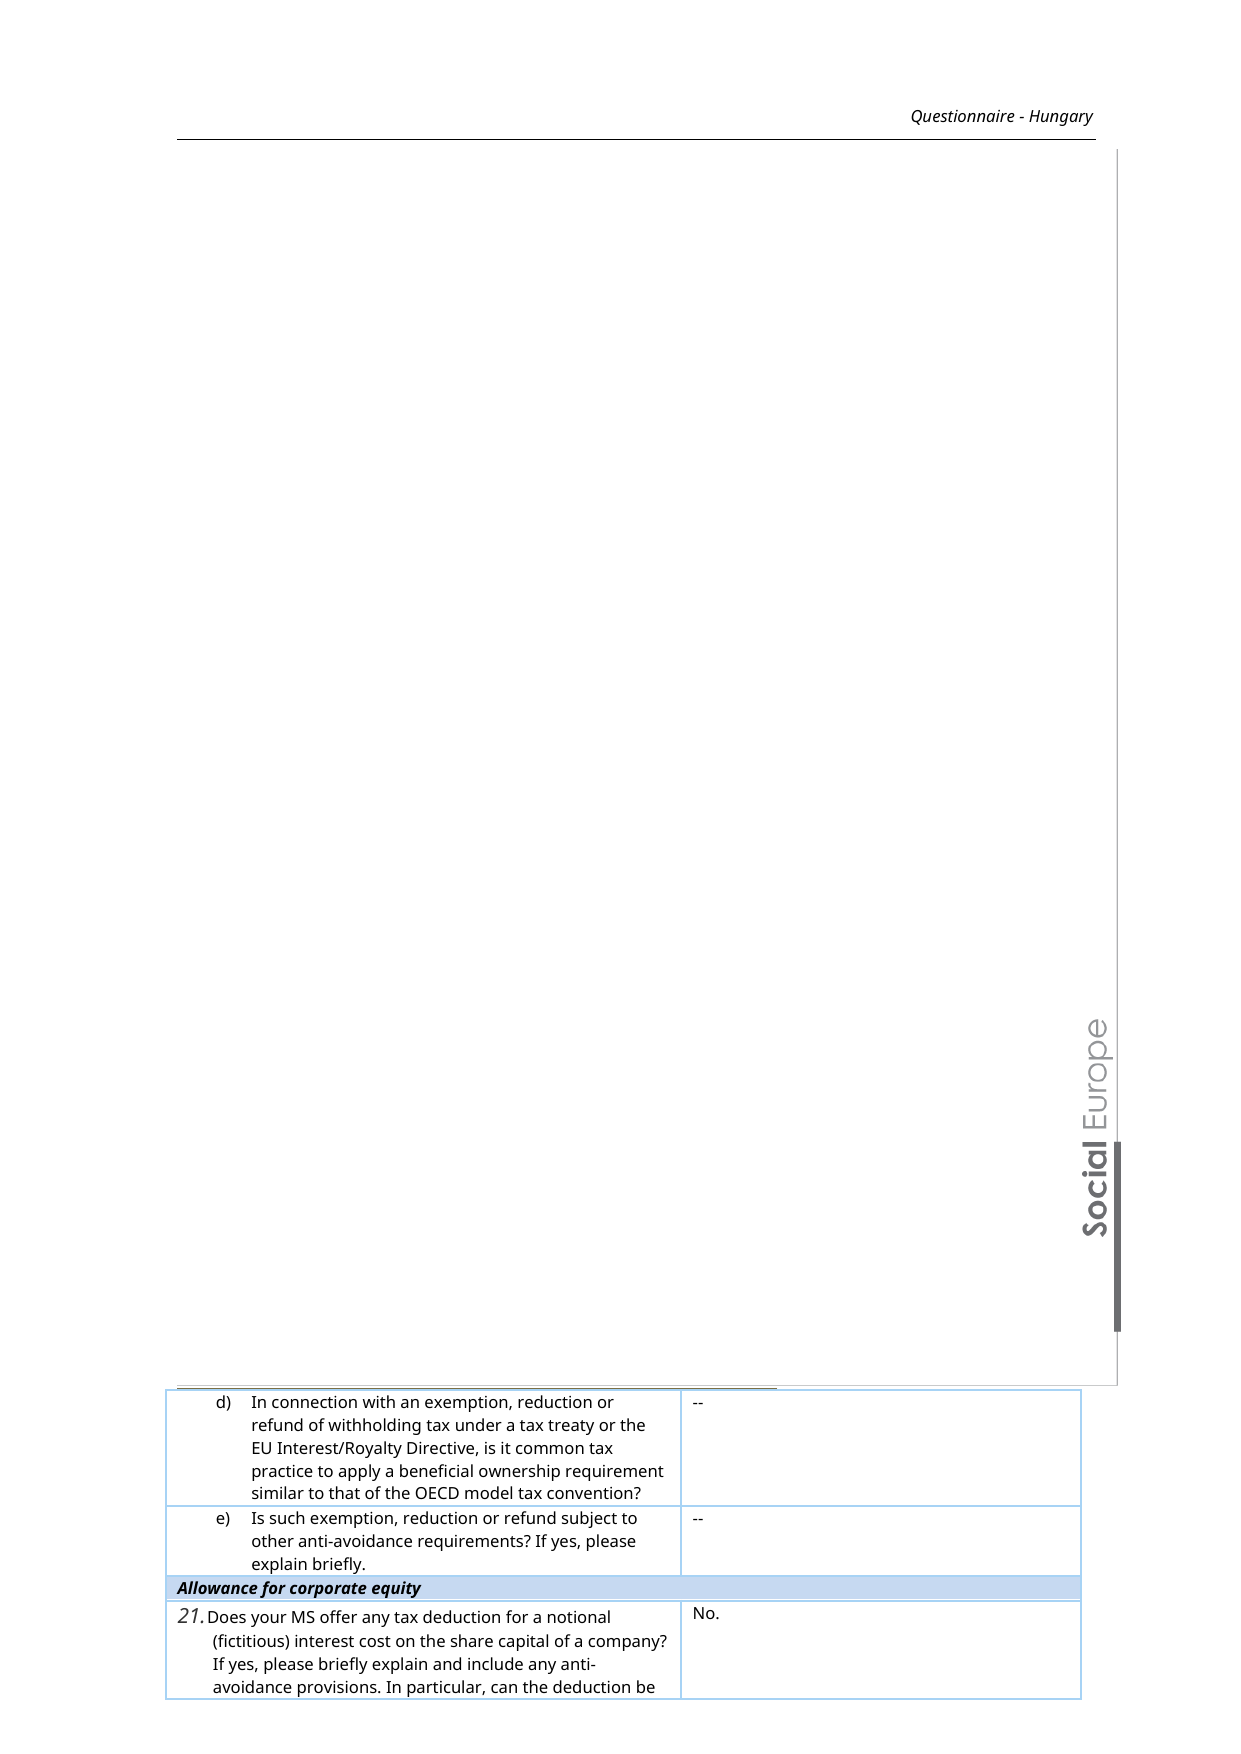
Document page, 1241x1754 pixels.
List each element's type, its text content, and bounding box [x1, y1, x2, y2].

table_cell Is such exemption, reduction or refund subject to other anti-avoidance requirements? If yes, please explain briefly. [167, 1507, 680, 1575]
table_cell Allowance for corporate equity [167, 1577, 1080, 1599]
table_cell Does your MS offer any tax deduction for a notional (fictitious) interest cost on the share capital of a company? If yes, please briefly explain and include any anti-avoidance provisions. In particular, can the deduction be claimed against financial income? [167, 1602, 680, 1698]
table_cell In connection with an exemption, reduction or refund of withholding tax under a tax treaty or the EU Interest/Royalty Directive, is it common tax practice to apply a beneficial ownership requirement similar to that of the OECD model tax convention? [167, 1391, 680, 1504]
picture [177, 149, 1121, 1386]
table_cell -- [682, 1507, 1080, 1575]
table_cell -- [682, 1391, 1080, 1504]
table_cell No. [682, 1602, 1080, 1698]
